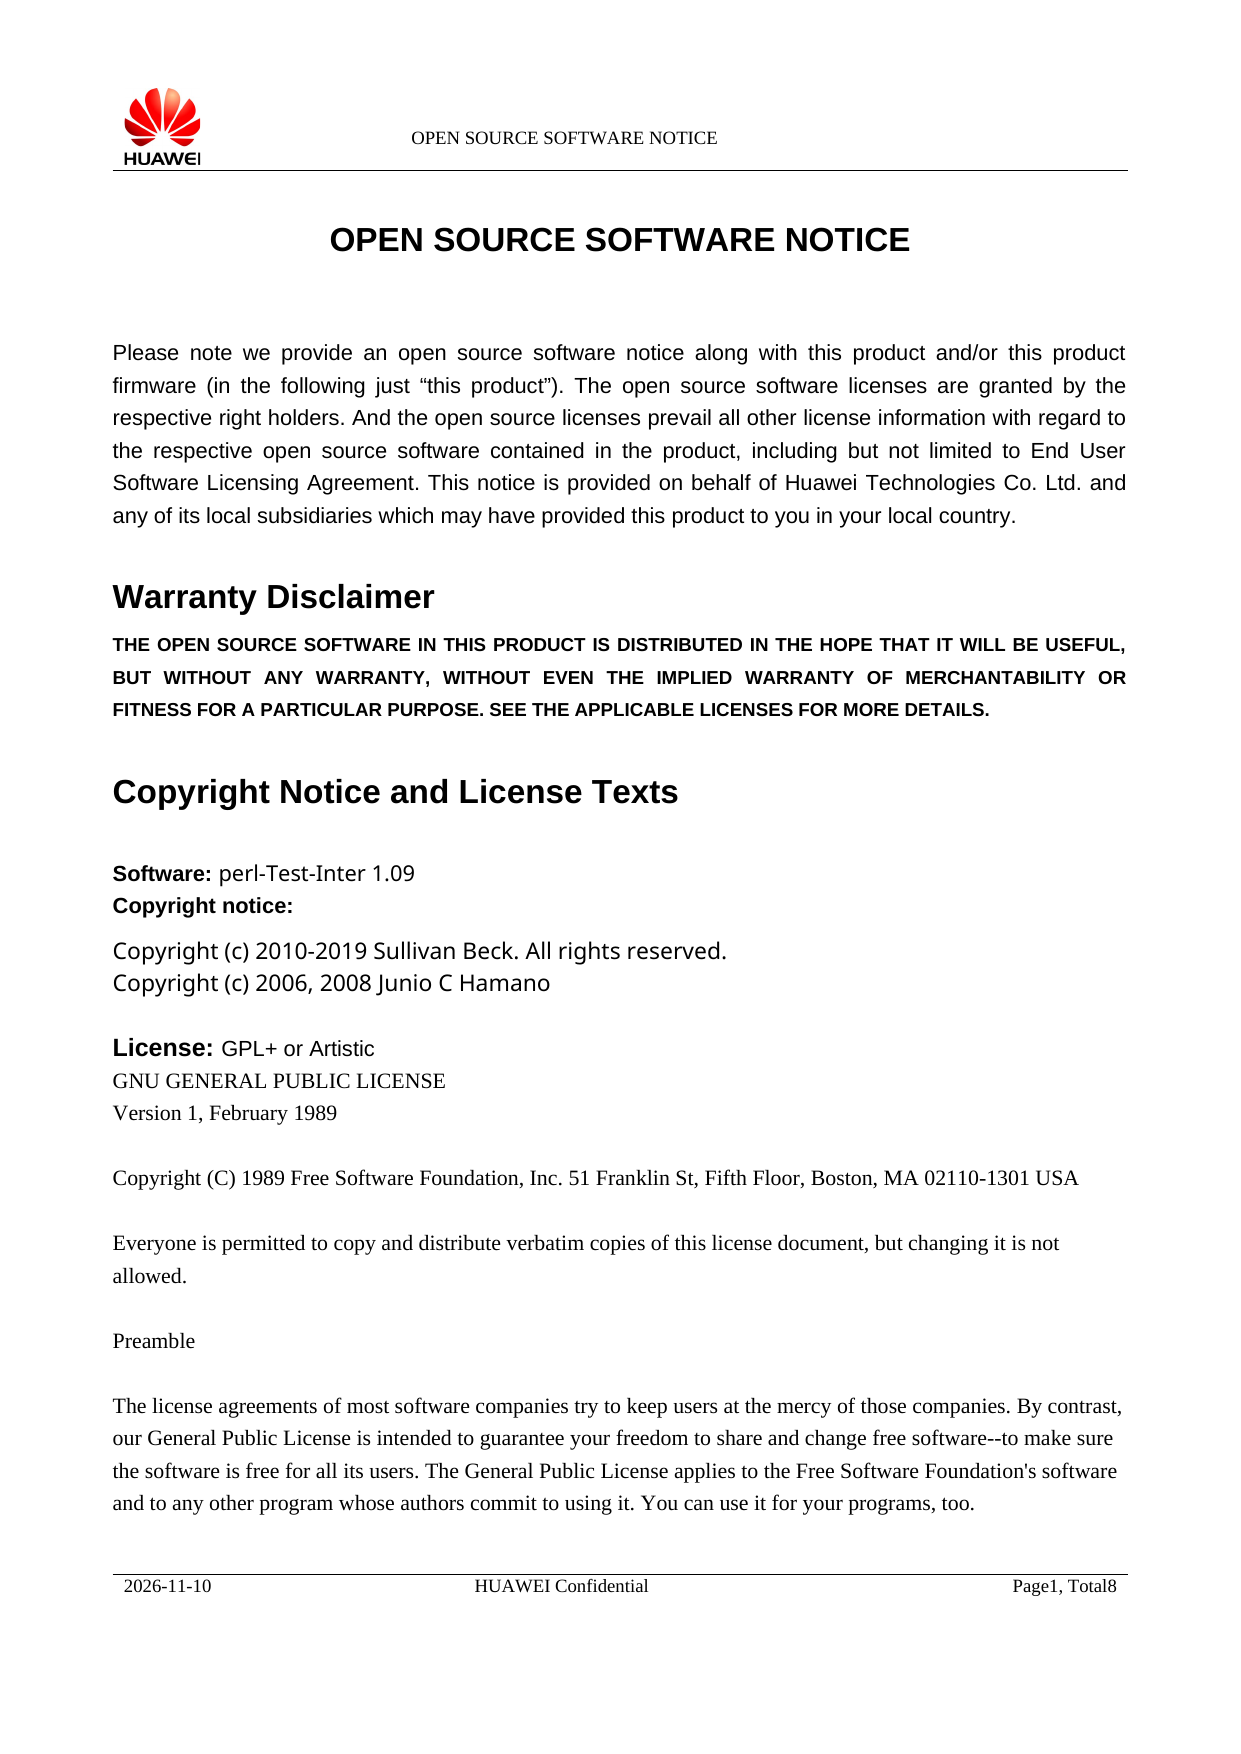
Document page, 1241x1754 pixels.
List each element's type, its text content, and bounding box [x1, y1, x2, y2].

text OPEN SOURCE SOFTWARE NOTICE [112, 206, 1128, 271]
text Copyright (c) 2010-2019 Sullivan Beck. All rights reserved. Copyright (c) 2006, 2008 Junio C Hamano [112, 934, 1128, 1031]
text Copyright notice: [112, 889, 1128, 921]
text License: GPL+ or Artistic [112, 1031, 1128, 1064]
text Warranty Disclaimer [112, 564, 1128, 629]
title Software: perl-Test-Inter 1.09 [112, 856, 1128, 889]
text Copyright Notice and License Texts [112, 759, 1128, 824]
text The open source software in this product is distributed in the hope that it will be useful, but WITHOUT ANY WARRANTY, without even the implied warranty of MERCHANTABILITY or FITNESS FOR A PARTICULAR PURPOSE. See the applicable licenses for more details. [112, 629, 1128, 726]
picture [124, 88, 201, 165]
text Please note we provide an open source software notice along with this product and/or this product firmware (in the following just “this product”). The open source software licenses are granted by the respective right holders. And the open source licenses prevail all other license information with regard to the respective open source software contained in the product, including but not limited to End User Software Licensing Agreement. This notice is provided on behalf of Huawei Technologies Co. Ltd. and any of its local subsidiaries which may have provided this product to you in your local country. [112, 336, 1128, 531]
